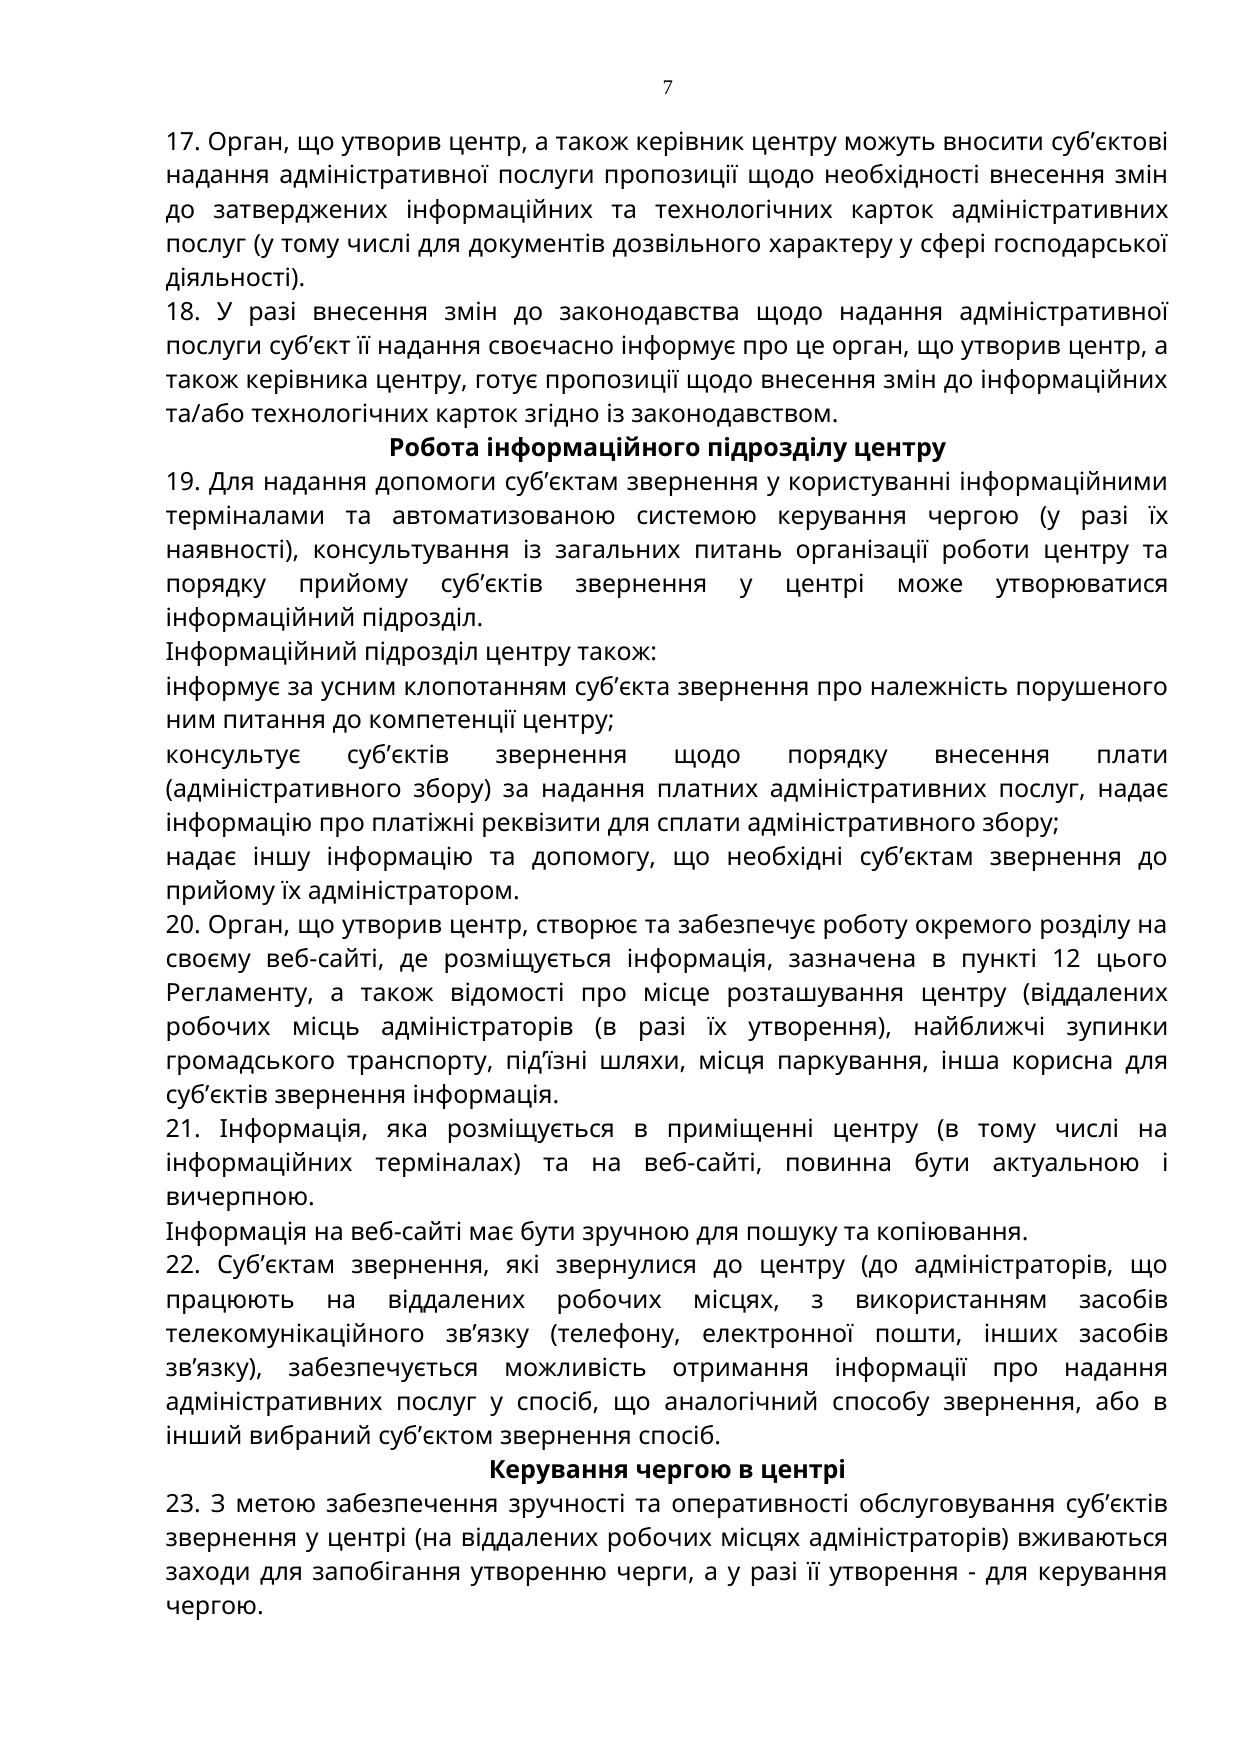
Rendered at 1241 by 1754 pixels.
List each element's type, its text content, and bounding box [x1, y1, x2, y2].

text 22. Суб’єктам звернення, які звернулися до центру (до адміністраторів, що працюють на віддалених робочих місцях, з використанням засобів телекомунікаційного зв’язку (телефону, електронної пошти, інших засобів зв’язку), забезпечується можливість отримання інформації про надання адміністративних послуг у спосіб, що аналогічний способу звернення, або в інший вибраний суб’єктом звернення спосіб. [165, 1247, 1169, 1452]
text Керування чергою в центрі [165, 1452, 1169, 1486]
text надає іншу інформацію та допомогу, що необхідні суб’єктам звернення до прийому їх адміністратором. [165, 838, 1169, 907]
text Робота інформаційного підрозділу центру [165, 430, 1169, 464]
text 23. З метою забезпечення зручності та оперативності обслуговування суб’єктів звернення у центрі (на віддалених робочих місцях адміністраторів) вживаються заходи для запобігання утворенню черги, а у разі її утворення - для керування чергою. [165, 1486, 1169, 1622]
text Інформаційний підрозділ центру також: [165, 634, 1169, 668]
text 18. У разі внесення змін до законодавства щодо надання адміністративної послуги суб’єкт її надання своєчасно інформує про це орган, що утворив центр, а також керівника центру, готує пропозиції щодо внесення змін до інформаційних та/або технологічних карток згідно із законодавством. [165, 293, 1169, 430]
text 19. Для надання допомоги суб’єктам звернення у користуванні інформаційними терміналами та автоматизованою системою керування чергою (у разі їх наявності), консультування із загальних питань організації роботи центру та порядку прийому суб’єктів звернення у центрі може утворюватися інформаційний підрозділ. [165, 464, 1169, 634]
text інформує за усним клопотанням суб’єкта звернення про належність порушеного ним питання до компетенції центру; [165, 668, 1169, 736]
text 21. Інформація, яка розміщується в приміщенні центру (в тому числі на інформаційних терміналах) та на веб-сайті, повинна бути актуальною і вичерпною. [165, 1111, 1169, 1213]
text 20. Орган, що утворив центр, створює та забезпечує роботу окремого розділу на своєму веб-сайті, де розміщується інформація, зазначена в пункті 12 цього Регламенту, а також відомості про місце розташування центру (віддалених робочих місць адміністраторів (в разі їх утворення), найближчі зупинки громадського транспорту, під’їзні шляхи, місця паркування, інша корисна для суб’єктів звернення інформація. [165, 907, 1169, 1111]
text консультує суб’єктів звернення щодо порядку внесення плати (адміністративного збору) за надання платних адміністративних послуг, надає інформацію про платіжні реквізити для сплати адміністративного збору; [165, 736, 1169, 838]
text 17. Орган, що утворив центр, а також керівник центру можуть вносити суб’єктові надання адміністративної послуги пропозиції щодо необхідності внесення змін до затверджених інформаційних та технологічних карток адміністративних послуг (у тому числі для документів дозвільного характеру у сфері господарської діяльності). [165, 123, 1169, 293]
text Інформація на веб-сайті має бути зручною для пошуку та копіювання. [165, 1213, 1169, 1247]
